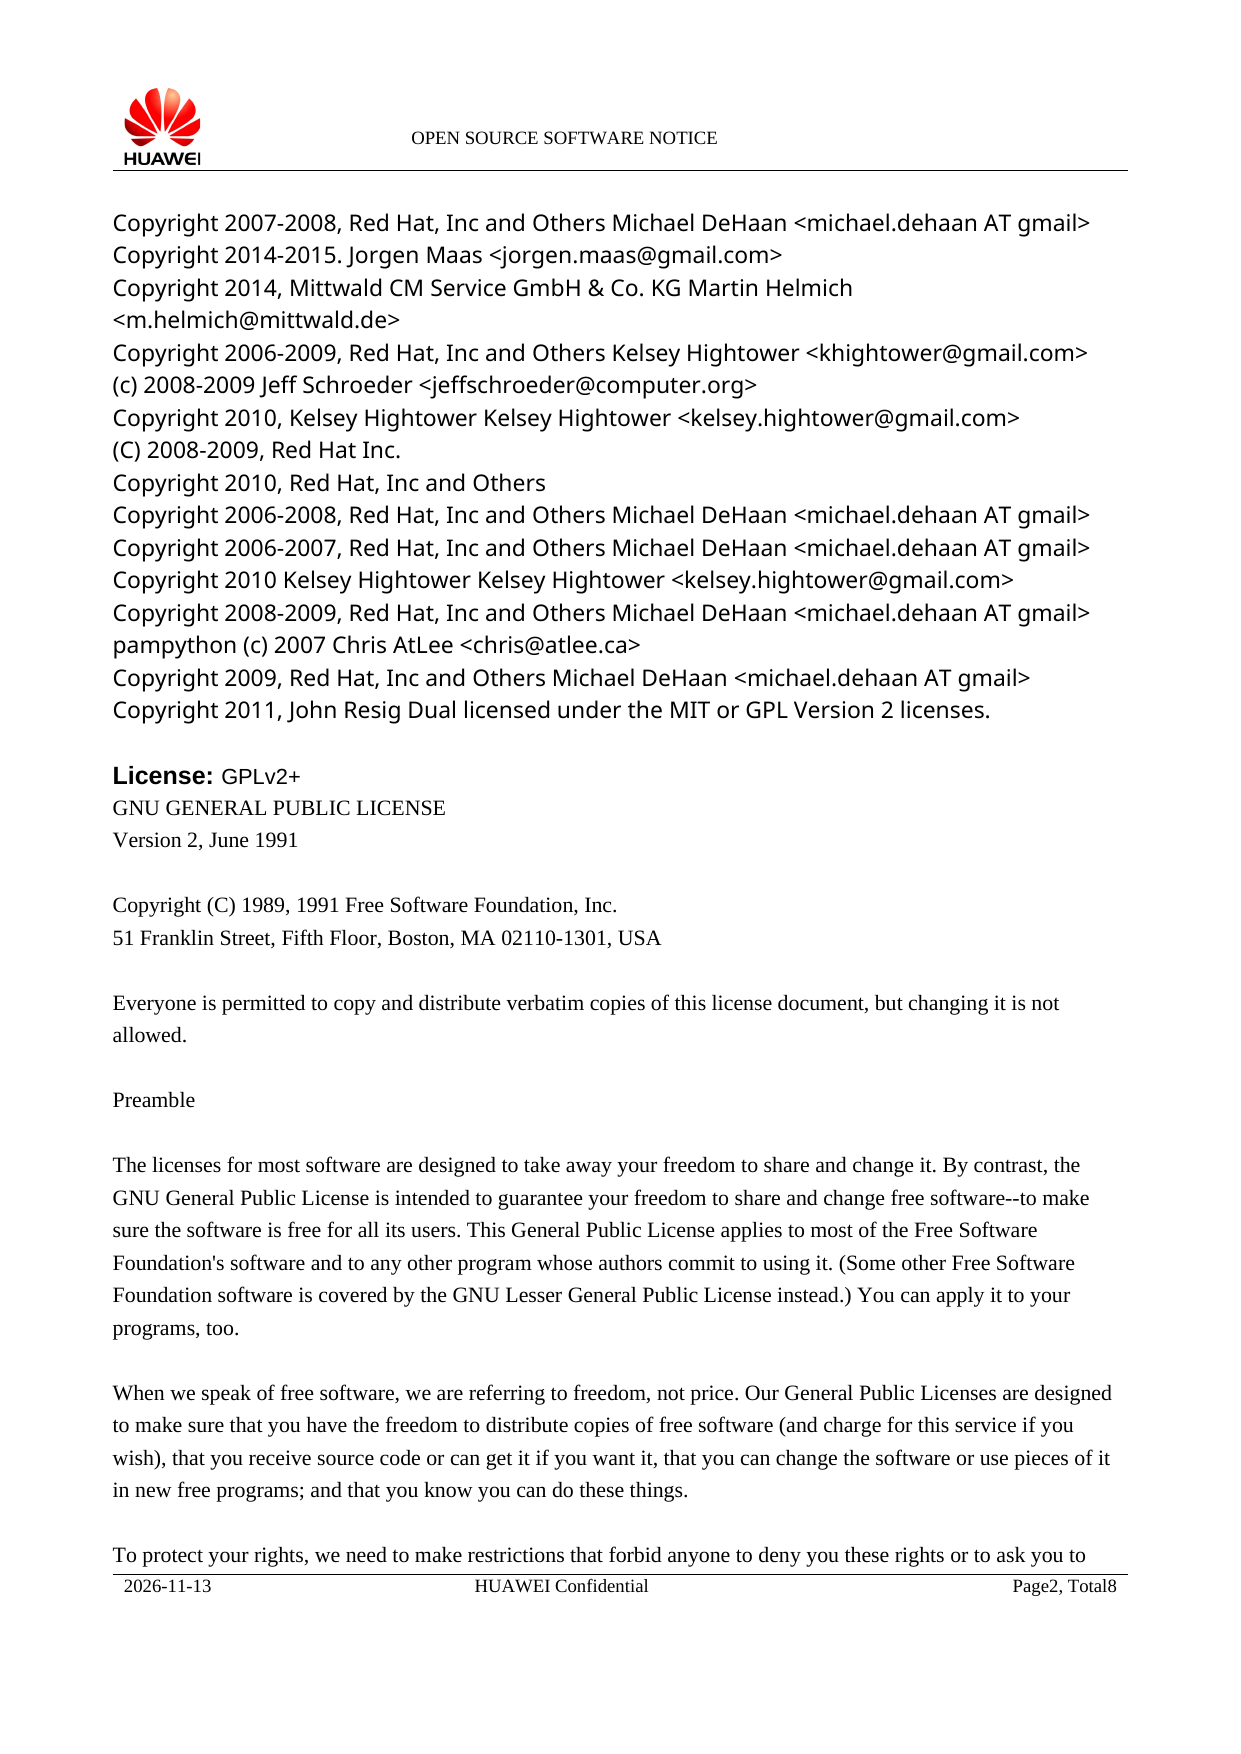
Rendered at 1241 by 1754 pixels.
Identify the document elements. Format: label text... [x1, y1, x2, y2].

picture [124, 88, 201, 165]
text License: GPLv2+ [112, 759, 1128, 791]
